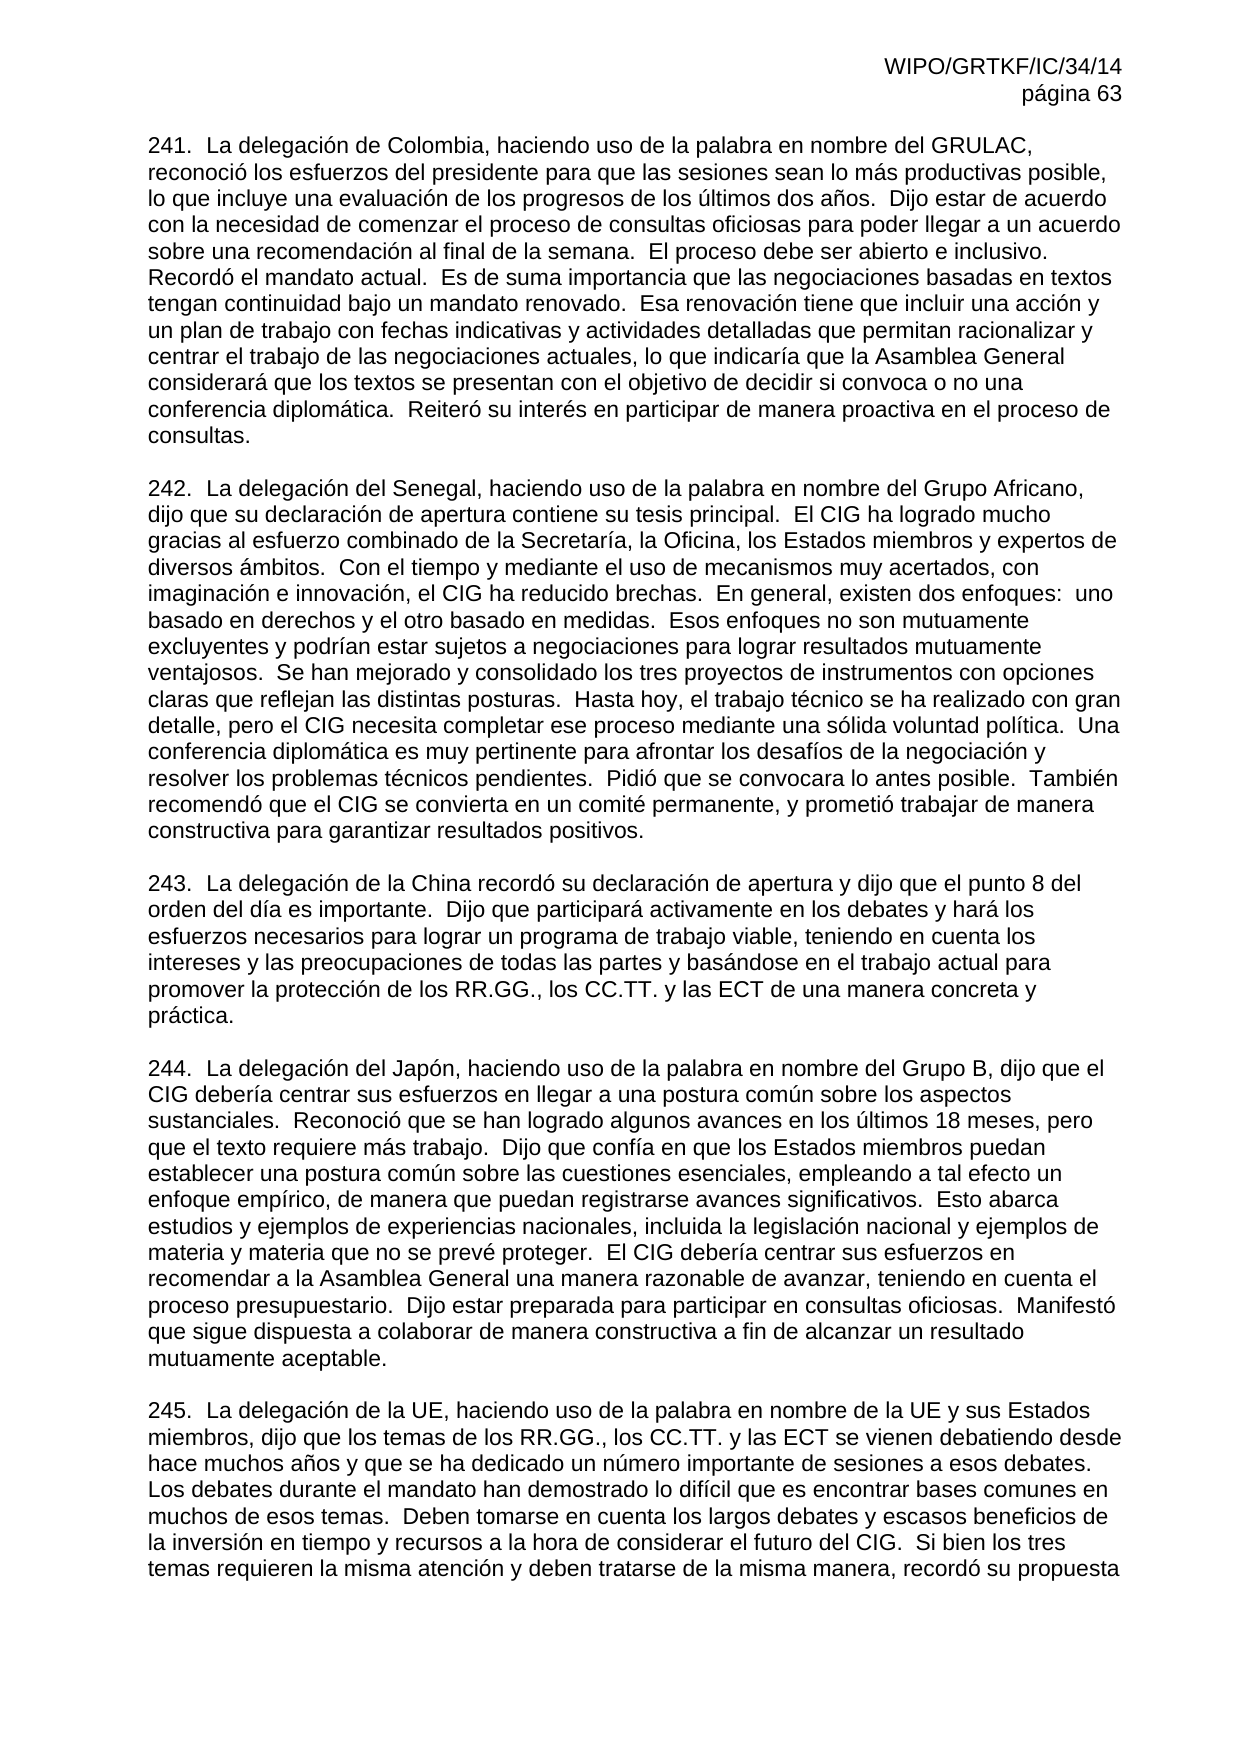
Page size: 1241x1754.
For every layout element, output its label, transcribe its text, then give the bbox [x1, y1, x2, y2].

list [148, 1397, 1122, 1582]
list La delegación del Japón, haciendo uso de la palabra en nombre del Grupo B, dijo que el CIG debería centrar sus esfuerzos en llegar a una postura común sobre los aspectos sustanciales. Reconoció que se han logrado algunos avances en los últimos 18 meses, pero que el texto requiere más trabajo. Dijo que confía en que los Estados miembros puedan establecer una postura común sobre las cuestiones esenciales, empleando a tal efecto un enfoque empírico, de manera que puedan registrarse avances significativos. Esto abarca estudios y ejemplos de experiencias nacionales, incluida la legislación nacional y ejemplos de materia y materia que no se prevé proteger. El CIG debería centrar sus esfuerzos en recomendar a la Asamblea General una manera razonable de avanzar, teniendo en cuenta el proceso presupuestario. Dijo estar preparada para participar en consultas oficiosas. Manifestó que sigue dispuesta a colaborar de manera constructiva a fin de alcanzar un resultado mutuamente aceptable. [148, 1054, 1122, 1371]
list La delegación del Senegal, haciendo uso de la palabra en nombre del Grupo Africano, dijo que su declaración de apertura contiene su tesis principal. El CIG ha logrado mucho gracias al esfuerzo combinado de la Secretaría, la Oficina, los Estados miembros y expertos de diversos ámbitos. Con el tiempo y mediante el uso de mecanismos muy acertados, con imaginación e innovación, el CIG ha reducido brechas. En general, existen dos enfoques: uno basado en derechos y el otro basado en medidas. Esos enfoques no son mutuamente excluyentes y podrían estar sujetos a negociaciones para lograr resultados mutuamente ventajosos. Se han mejorado y consolidado los tres proyectos de instrumentos con opciones claras que reflejan las distintas posturas. Hasta hoy, el trabajo técnico se ha realizado con gran detalle, pero el CIG necesita completar ese proceso mediante una sólida voluntad política. Una conferencia diplomática es muy pertinente para afrontar los desafíos de la negociación y resolver los problemas técnicos pendientes. Pidió que se convocara lo antes posible. También recomendó que el CIG se convierta en un comité permanente, y prometió trabajar de manera constructiva para garantizar resultados positivos. [148, 475, 1122, 844]
list La delegación de Colombia, haciendo uso de la palabra en nombre del GRULAC, reconoció los esfuerzos del presidente para que las sesiones sean lo más productivas posible, lo que incluye una evaluación de los progresos de los últimos dos años. Dijo estar de acuerdo con la necesidad de comenzar el proceso de consultas oficiosas para poder llegar a un acuerdo sobre una recomendación al final de la semana. El proceso debe ser abierto e inclusivo. Recordó el mandato actual. Es de suma importancia que las negociaciones basadas en textos tengan continuidad bajo un mandato renovado. Esa renovación tiene que incluir una acción y un plan de trabajo con fechas indicativas y actividades detalladas que permitan racionalizar y centrar el trabajo de las negociaciones actuales, lo que indicaría que la Asamblea General considerará que los textos se presentan con el objetivo de decidir si convoca o no una conferencia diplomática. Reiteró su interés en participar de manera proactiva en el proceso de consultas. [148, 132, 1122, 448]
list La delegación de la China recordó su declaración de apertura y dijo que el punto 8 del orden del día es importante. Dijo que participará activamente en los debates y hará los esfuerzos necesarios para lograr un programa de trabajo viable, teniendo en cuenta los intereses y las preocupaciones de todas las partes y basándose en el trabajo actual para promover la protección de los RR.GG., los CC.TT. y las ECT de una manera concreta y práctica. [148, 870, 1122, 1028]
